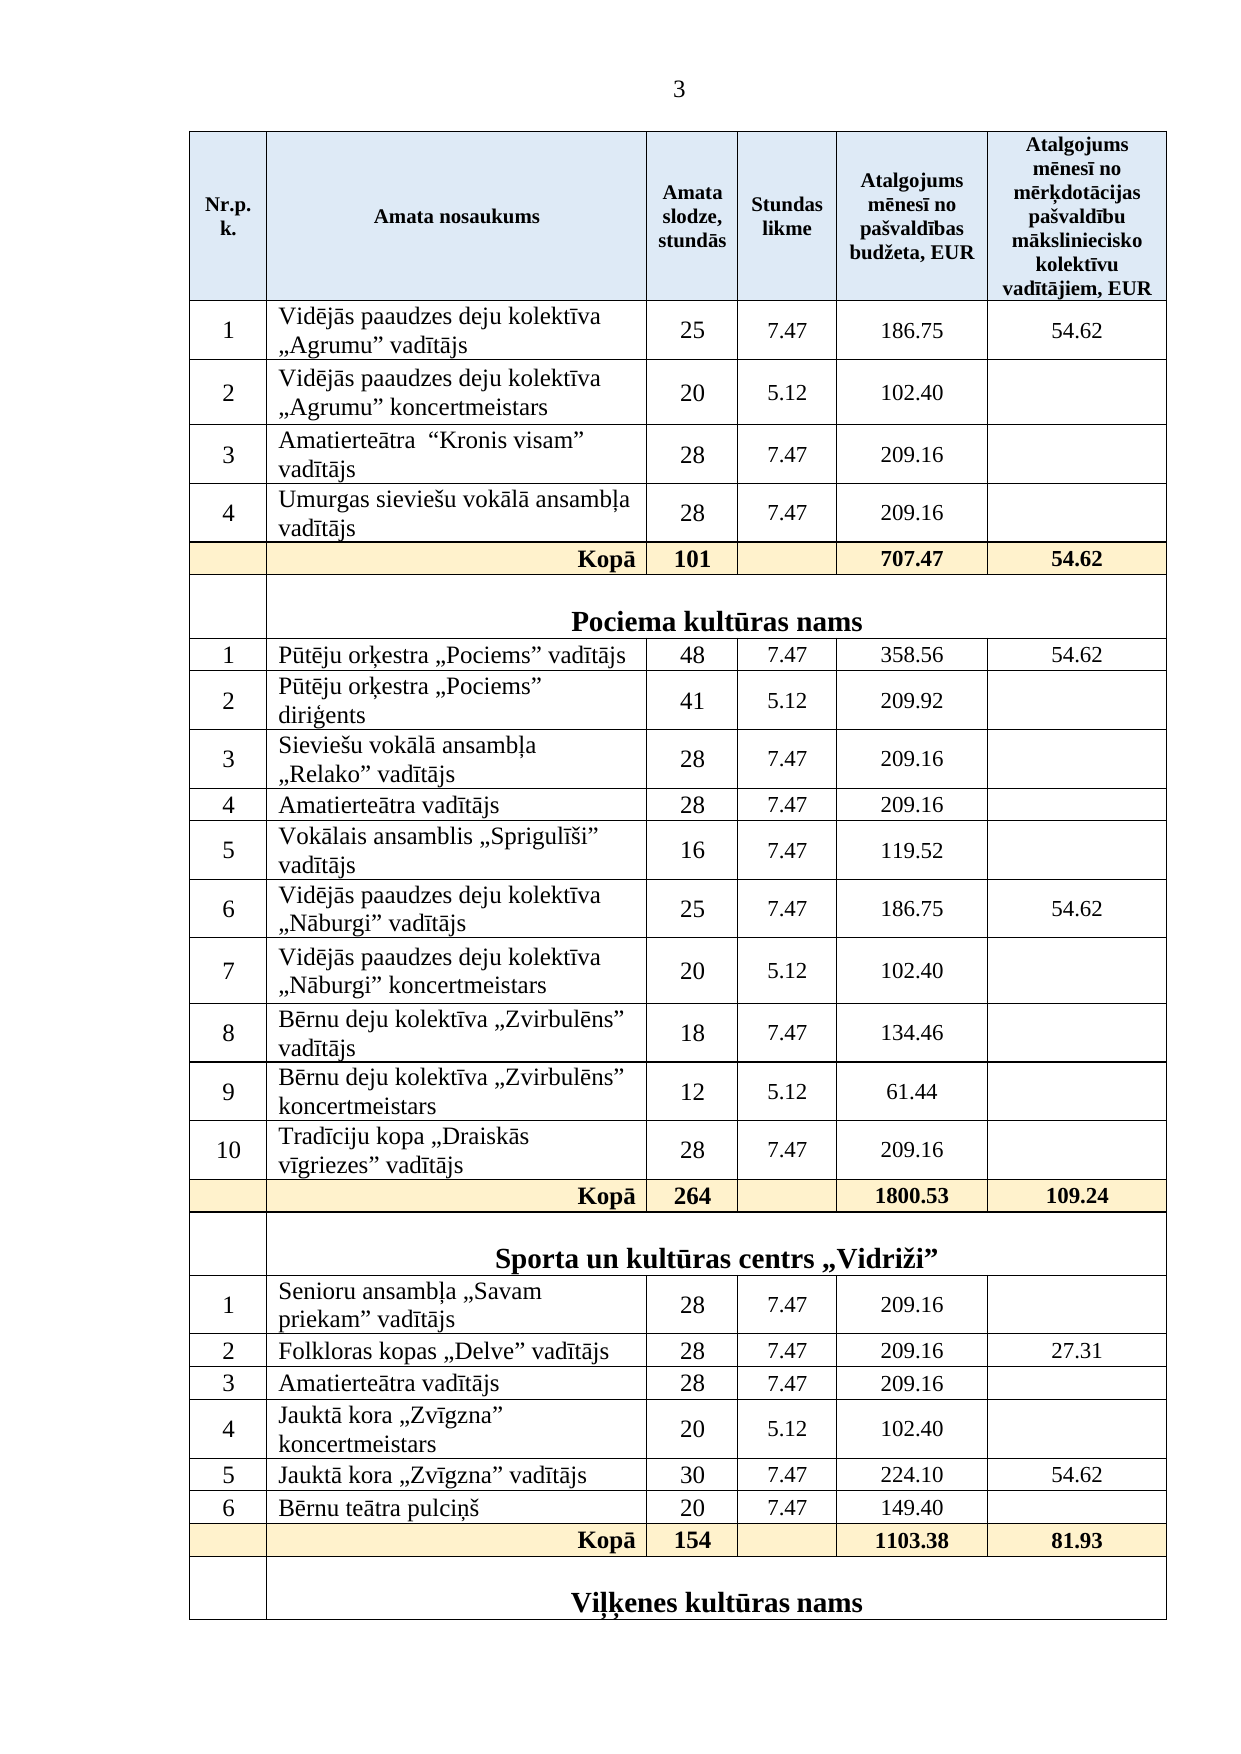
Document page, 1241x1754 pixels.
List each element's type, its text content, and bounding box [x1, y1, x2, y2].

table_cell 54.62 [988, 880, 1166, 937]
table_cell 28 [647, 484, 737, 541]
table_cell [988, 1276, 1166, 1333]
table_cell 61.44 [837, 1063, 987, 1120]
table_cell 12 [647, 1063, 737, 1120]
table_cell 7.47 [738, 1121, 836, 1178]
table_cell 1 [190, 639, 266, 670]
table_cell 28 [647, 1367, 737, 1399]
table_cell [190, 1524, 266, 1556]
table_cell 4 [190, 1400, 266, 1457]
table_cell Bērnu teātra pulciņš [267, 1491, 646, 1523]
table_cell 25 [647, 301, 737, 359]
table_cell [988, 821, 1166, 879]
table_cell Kopā [267, 1524, 646, 1556]
table_cell 81.93 [988, 1524, 1166, 1556]
table_cell 209.16 [837, 425, 987, 483]
table_cell 28 [647, 425, 737, 483]
table_cell 7.47 [738, 1276, 836, 1333]
table_cell 48 [647, 639, 737, 670]
table_cell 109.24 [988, 1180, 1166, 1211]
table_cell 54.62 [988, 1459, 1166, 1490]
table_cell 2 [190, 360, 266, 424]
table_cell 27.31 [988, 1334, 1166, 1366]
table_cell 54.62 [988, 543, 1166, 574]
table_cell 6 [190, 880, 266, 937]
table_cell 25 [647, 880, 737, 937]
table_cell Vidējās paaudzes deju kolektīva „Agrumu” vadītājs [267, 301, 646, 359]
table_cell 209.16 [837, 1367, 987, 1399]
table_cell 8 [190, 1004, 266, 1061]
table_cell Umurgas sieviešu vokālā ansambļa vadītājs [267, 484, 646, 541]
table_cell 28 [647, 1334, 737, 1366]
table_cell 7.47 [738, 1004, 836, 1061]
table_cell 149.40 [837, 1491, 987, 1523]
table_cell 2 [190, 671, 266, 729]
table_cell 20 [647, 938, 737, 1003]
table_cell Pūtēju orķestra „Pociems” vadītājs [267, 639, 646, 670]
table_cell 20 [647, 1400, 737, 1457]
table_cell 28 [647, 789, 737, 820]
table_cell 134.46 [837, 1004, 987, 1061]
table_cell Jauktā kora „Zvīgzna” koncertmeistars [267, 1400, 646, 1457]
table_cell 2 [190, 1334, 266, 1366]
table_cell 9 [190, 1063, 266, 1120]
table_cell 102.40 [837, 1400, 987, 1457]
table_cell [738, 1180, 836, 1211]
table_cell 7.47 [738, 1491, 836, 1523]
table_cell Senioru ansambļa „Savam priekam” vadītājs [267, 1276, 646, 1333]
table_cell [988, 730, 1166, 787]
table_cell 41 [647, 671, 737, 729]
table_cell 1800.53 [837, 1180, 987, 1211]
table_cell 209.16 [837, 1276, 987, 1333]
table_cell 3 [190, 1367, 266, 1399]
table_cell 224.10 [837, 1459, 987, 1490]
table_cell [988, 360, 1166, 424]
table_cell [190, 543, 266, 574]
table_cell 7.47 [738, 1459, 836, 1490]
table_cell 209.92 [837, 671, 987, 729]
table_cell Kopā [267, 543, 646, 574]
table_cell 154 [647, 1524, 737, 1556]
table_cell 1103.38 [837, 1524, 987, 1556]
table_cell Bērnu deju kolektīva „Zvirbulēns” vadītājs [267, 1004, 646, 1061]
table_cell 28 [647, 1121, 737, 1178]
table_cell 5.12 [738, 938, 836, 1003]
table_cell [988, 671, 1166, 729]
table_cell Bērnu deju kolektīva „Zvirbulēns” koncertmeistars [267, 1063, 646, 1120]
table_cell 7.47 [738, 639, 836, 670]
table_cell 10 [190, 1121, 266, 1178]
table_cell Folkloras kopas „Delve” vadītājs [267, 1334, 646, 1366]
table_cell 7 [190, 938, 266, 1003]
table_cell [988, 1121, 1166, 1178]
table_cell 7.47 [738, 425, 836, 483]
table_cell 1 [190, 1276, 266, 1333]
table_cell Sieviešu vokālā ansambļa „Relako” vadītājs [267, 730, 646, 787]
table_cell 264 [647, 1180, 737, 1211]
table_cell [988, 425, 1166, 483]
table_cell 209.16 [837, 730, 987, 787]
table_cell 3 [190, 730, 266, 787]
table_cell Pociema kultūras nams [267, 575, 1166, 637]
table_cell Vokālais ansamblis „Sprigulīši” vadītājs [267, 821, 646, 879]
table_cell 209.16 [837, 1121, 987, 1178]
table_cell [190, 1180, 266, 1211]
table_cell Amatierteātra vadītājs [267, 789, 646, 820]
table_cell 54.62 [988, 639, 1166, 670]
table_cell 5.12 [738, 1400, 836, 1457]
table_cell 7.47 [738, 789, 836, 820]
table_cell [190, 1557, 266, 1619]
table_cell 102.40 [837, 938, 987, 1003]
table_cell 30 [647, 1459, 737, 1490]
table_cell 54.62 [988, 301, 1166, 359]
table_cell 119.52 [837, 821, 987, 879]
table_header Atalgojums mēnesī no mērķdotācijas pašvaldību māksliniecisko kolektīvu vadītājiem, EUR [988, 132, 1166, 300]
table_cell 707.47 [837, 543, 987, 574]
table_cell 7.47 [738, 1334, 836, 1366]
table_cell [738, 543, 836, 574]
table_cell 101 [647, 543, 737, 574]
table_cell Vidējās paaudzes deju kolektīva „Nāburgi” vadītājs [267, 880, 646, 937]
table_cell 5.12 [738, 1063, 836, 1120]
table_cell 7.47 [738, 730, 836, 787]
table_cell Pūtēju orķestra „Pociems” diriģents [267, 671, 646, 729]
table_cell 358.56 [837, 639, 987, 670]
table_cell 7.47 [738, 1367, 836, 1399]
table_cell [190, 575, 266, 637]
table_cell Vidējās paaudzes deju kolektīva „Nāburgi” koncertmeistars [267, 938, 646, 1003]
table_cell 5 [190, 821, 266, 879]
table_cell [988, 1400, 1166, 1457]
table_cell 209.16 [837, 1334, 987, 1366]
table_cell Kopā [267, 1180, 646, 1211]
table_cell [988, 1004, 1166, 1061]
table_cell Sporta un kultūras centrs „Vidriži” [267, 1213, 1166, 1275]
table_header Amata nosaukums [267, 132, 646, 300]
table_cell [988, 484, 1166, 541]
table_cell 16 [647, 821, 737, 879]
table_cell 3 [190, 425, 266, 483]
table_cell Jauktā kora „Zvīgzna” vadītājs [267, 1459, 646, 1490]
table_cell Viļķenes kultūras nams [267, 1557, 1166, 1619]
table_cell 209.16 [837, 484, 987, 541]
table_cell Vidējās paaudzes deju kolektīva „Agrumu” koncertmeistars [267, 360, 646, 424]
table_cell [988, 1367, 1166, 1399]
table_cell Tradīciju kopa „Draiskās vīgriezes” vadītājs [267, 1121, 646, 1178]
table_cell 20 [647, 360, 737, 424]
table_cell [190, 1213, 266, 1275]
table_cell 28 [647, 1276, 737, 1333]
table_cell 5.12 [738, 360, 836, 424]
table_cell 5.12 [738, 671, 836, 729]
table_cell 5 [190, 1459, 266, 1490]
table_cell 20 [647, 1491, 737, 1523]
table_cell 7.47 [738, 880, 836, 937]
table_cell 28 [647, 730, 737, 787]
table_cell [988, 1063, 1166, 1120]
table_cell 4 [190, 484, 266, 541]
table_cell [988, 789, 1166, 820]
table_cell 7.47 [738, 301, 836, 359]
table_cell 4 [190, 789, 266, 820]
table_header Amata slodze, stundās [647, 132, 737, 300]
table_cell 186.75 [837, 301, 987, 359]
table_header Nr.p. k. [190, 132, 266, 300]
table_cell 1 [190, 301, 266, 359]
table_cell [988, 1491, 1166, 1523]
table_cell 6 [190, 1491, 266, 1523]
table_cell 18 [647, 1004, 737, 1061]
table_header Atalgojums mēnesī no pašvaldības budžeta, EUR [837, 132, 987, 300]
table_cell 7.47 [738, 484, 836, 541]
table_cell [738, 1524, 836, 1556]
table_cell [988, 938, 1166, 1003]
table_header Stundas likme [738, 132, 836, 300]
table_cell Amatierteātra vadītājs [267, 1367, 646, 1399]
table_cell 102.40 [837, 360, 987, 424]
table_cell 7.47 [738, 821, 836, 879]
table_cell 209.16 [837, 789, 987, 820]
table_cell Amatierteātra “Kronis visam” vadītājs [267, 425, 646, 483]
table_cell 186.75 [837, 880, 987, 937]
